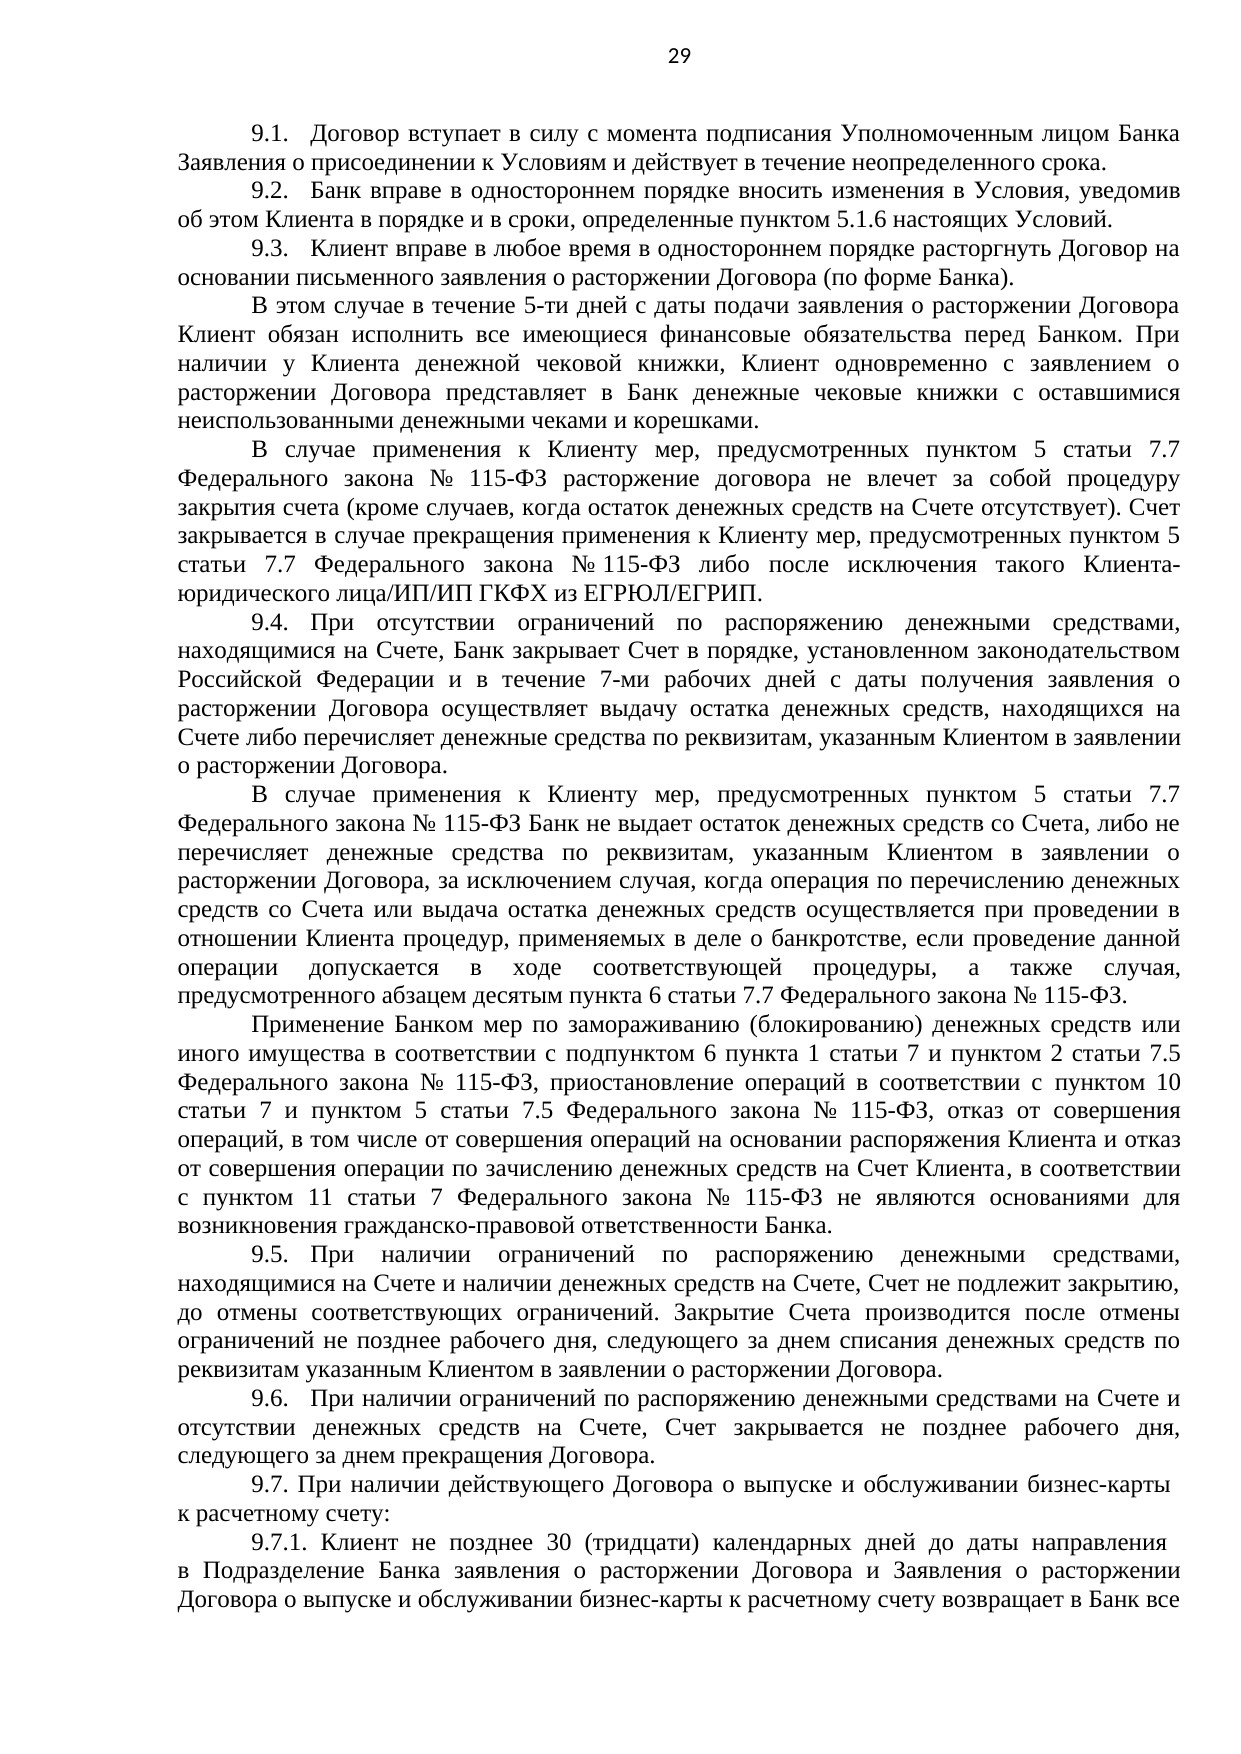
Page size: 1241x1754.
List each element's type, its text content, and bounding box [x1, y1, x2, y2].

text 9.7. При наличии действующего Договора о выпуске и обслуживании бизнес-карты к расчетному счету: [177, 1469, 1181, 1527]
text 9.4. При отсутствии ограничений по распоряжению денежными средствами, находящимися на Счете, Банк закрывает Счет в порядке, установленном законодательством Российской Федерации и в течение 7-ми рабочих дней с даты получения заявления о расторжении Договора осуществляет выдачу остатка денежных средств, находящихся на Счете либо перечисляет денежные средства по реквизитам, указанным Клиентом в заявлении о расторжении Договора. [177, 607, 1181, 779]
text 9.3. Клиент вправе в любое время в одностороннем порядке расторгнуть Договор на основании письменного заявления о расторжении Договора (по форме Банка). [177, 233, 1181, 291]
text 9.5. При наличии ограничений по распоряжению денежными средствами, находящимися на Счете и наличии денежных средств на Счете, Счет не подлежит закрытию, до отмены соответствующих ограничений. Закрытие Счета производится после отмены ограничений не позднее рабочего дня, следующего за днем списания денежных средств по реквизитам указанным Клиентом в заявлении о расторжении Договора. [177, 1239, 1181, 1383]
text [177, 1527, 1181, 1613]
text 9.6. При наличии ограничений по распоряжению денежными средствами на Счете и отсутствии денежных средств на Счете, Счет закрывается не позднее рабочего дня, следующего за днем прекращения Договора. [177, 1383, 1181, 1469]
text В случае применения к Клиенту мер, предусмотренных пунктом 5 статьи 7.7 Федерального закона № 115-ФЗ Банк не выдает остаток денежных средств со Счета, либо не перечисляет денежные средства по реквизитам, указанным Клиентом в заявлении о расторжении Договора, за исключением случая, когда операция по перечислению денежных средств со Счета или выдача остатка денежных средств осуществляется при проведении в отношении Клиента процедур, применяемых в деле о банкротстве, если проведение данной операции допускается в ходе соответствующей процедуры, а также случая, предусмотренного абзацем десятым пункта 6 статьи 7.7 Федерального закона № 115-ФЗ. [177, 779, 1181, 1009]
text 9.2. Банк вправе в одностороннем порядке вносить изменения в Условия, уведомив об этом Клиента в порядке и в сроки, определенные пунктом 5.1.6 настоящих Условий. [177, 176, 1181, 233]
text 9.1. Договор вступает в силу с момента подписания Уполномоченным лицом Банка Заявления о присоединении к Условиям и действует в течение неопределенного срока. [177, 118, 1181, 176]
text Применение Банком мер по замораживанию (блокированию) денежных средств или иного имущества в соответствии с подпунктом 6 пункта 1 статьи 7 и пунктом 2 статьи 7.5 Федерального закона № 115-ФЗ, приостановление операций в соответствии с пунктом 10 статьи 7 и пунктом 5 статьи 7.5 Федерального закона № 115-ФЗ, отказ от совершения операций, в том числе от совершения операций на основании распоряжения Клиента и отказ от совершения операции по зачислению денежных средств на Счет Клиента, в соответствии с пунктом 11 статьи 7 Федерального закона № 115-ФЗ не являются основаниями для возникновения гражданско-правовой ответственности Банка. [177, 1009, 1181, 1239]
text В случае применения к Клиенту мер, предусмотренных пунктом 5 статьи 7.7 Федерального закона № 115-ФЗ расторжение договора не влечет за собой процедуру закрытия счета (кроме случаев, когда остаток денежных средств на Счете отсутствует). Счет закрывается в случае прекращения применения к Клиенту мер, предусмотренных пунктом 5 статьи 7.7 Федерального закона № 115-ФЗ либо после исключения такого Клиента-юридического лица/ИП/ИП ГКФХ из ЕГРЮЛ/ЕГРИП. [177, 434, 1181, 607]
text В этом случае в течение 5-ти дней с даты подачи заявления о расторжении Договора Клиент обязан исполнить все имеющиеся финансовые обязательства перед Банком. При наличии у Клиента денежной чековой книжки, Клиент одновременно с заявлением о расторжении Договора представляет в Банк денежные чековые книжки с оставшимися неиспользованными денежными чеками и корешками. [177, 291, 1181, 434]
